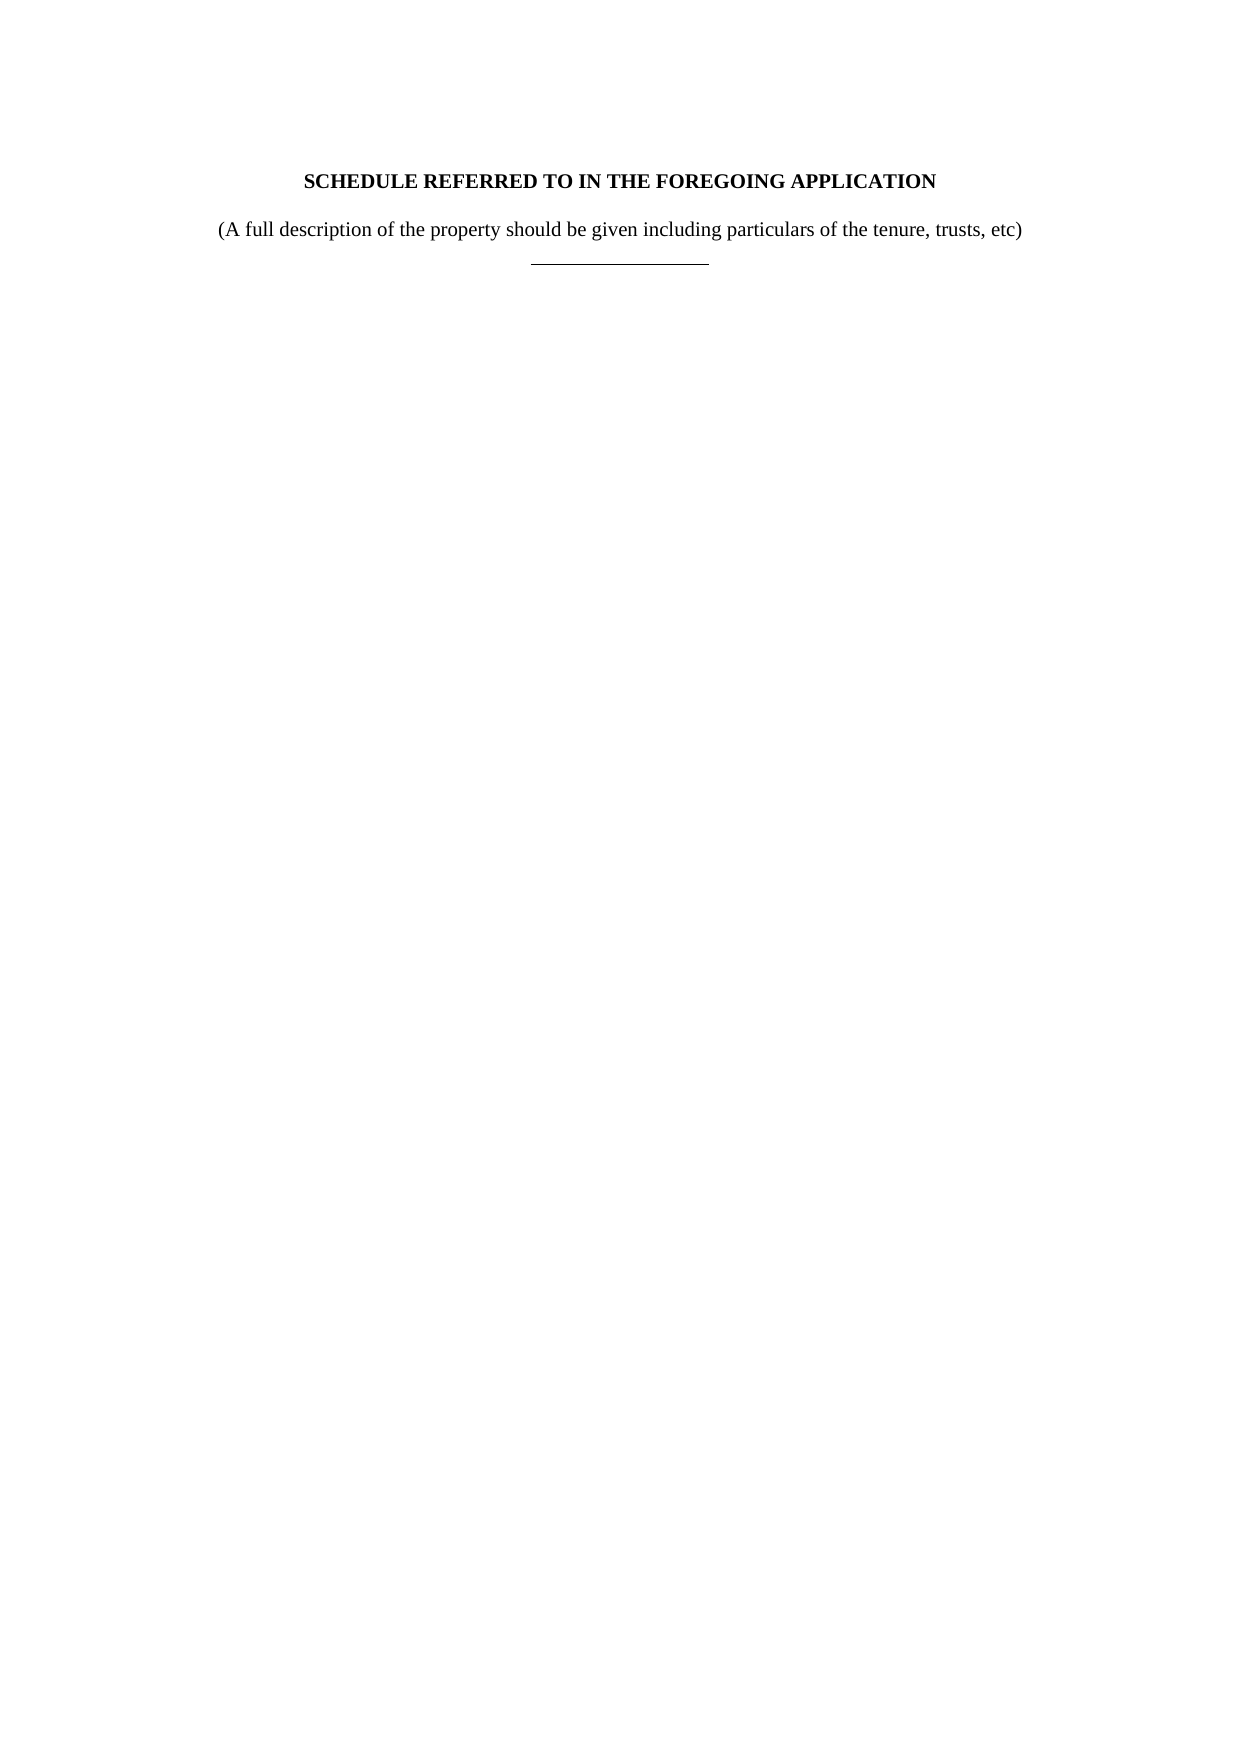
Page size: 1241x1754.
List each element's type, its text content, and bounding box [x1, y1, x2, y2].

subtitle (A full description of the property should be given including particulars of the tenure, trusts, etc) [216, 217, 1024, 241]
subtitle SCHEDULE REFERRED TO IN THE FOREGOING APPLICATION [216, 169, 1024, 193]
